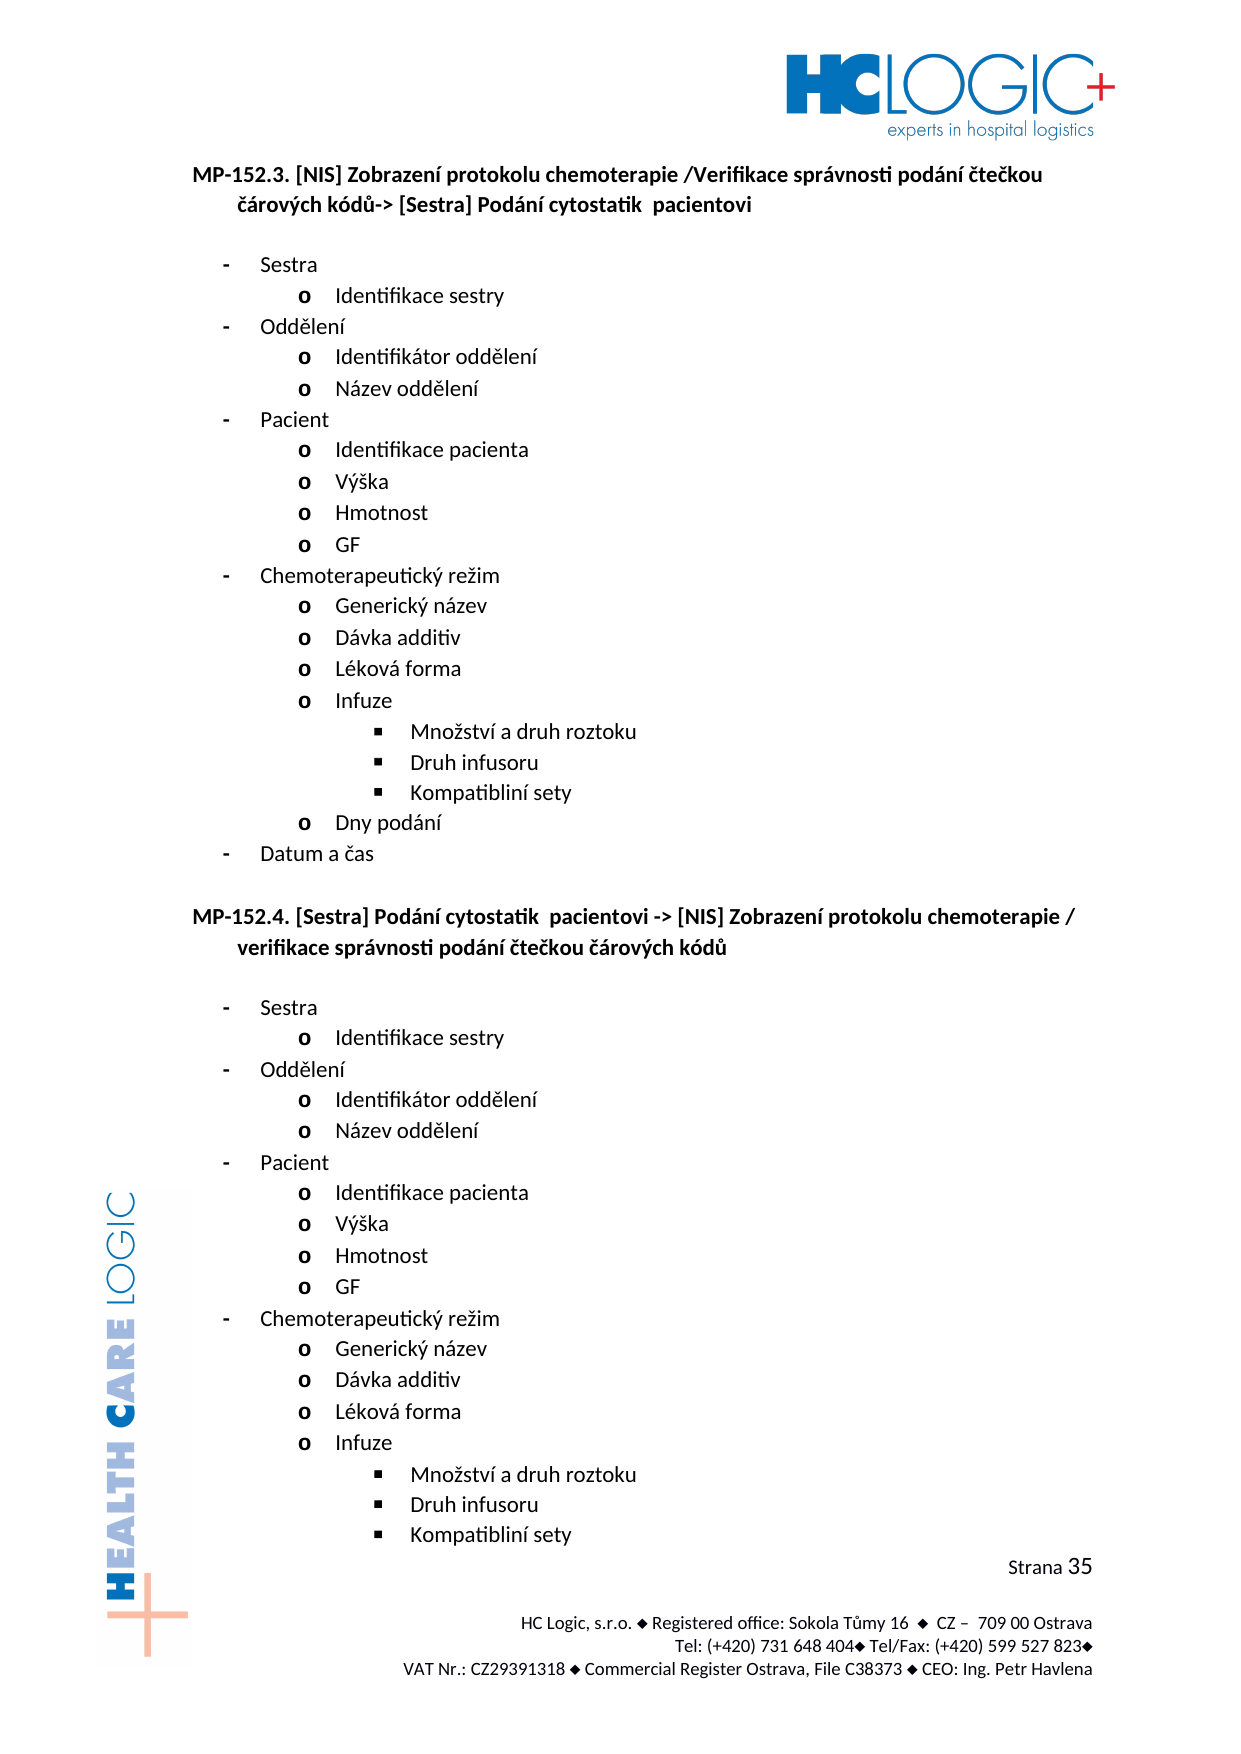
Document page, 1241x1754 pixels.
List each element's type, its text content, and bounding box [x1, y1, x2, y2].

list Dávka additiv [298, 623, 1093, 652]
list Léková forma [298, 654, 1093, 684]
list Název oddělení [298, 1116, 1093, 1146]
picture [755, 39, 1131, 152]
list Datum a čas [223, 839, 1093, 867]
list Identifikace pacienta [298, 1178, 1093, 1207]
list Léková forma [298, 1397, 1093, 1426]
list Oddělení [223, 312, 1093, 340]
list Identifikátor oddělení [298, 342, 1093, 372]
list Sestra [223, 993, 1093, 1021]
list Pacient [223, 405, 1093, 433]
list Identifikace sestry [298, 1023, 1093, 1052]
list Kompatibliní sety [373, 1520, 1093, 1548]
list GF [298, 530, 1093, 559]
list Dávka additiv [298, 1366, 1093, 1395]
list Dny podání [298, 808, 1093, 837]
list Oddělení [223, 1055, 1093, 1083]
list Hmotnost [298, 498, 1093, 528]
list Kompatibliní sety [373, 778, 1093, 806]
list [NIS] Zobrazení protokolu chemoterapie /Verifikace správnosti podání čtečkou čárových kódů-> [Sestra] Podání cytostatik pacientovi [192, 160, 1093, 218]
list Identifikace pacienta [298, 436, 1093, 465]
list GF [298, 1272, 1093, 1302]
list Generický název [298, 592, 1093, 621]
list Infuze [298, 686, 1093, 715]
list Identifikace sestry [298, 281, 1093, 310]
list Identifikátor oddělení [298, 1085, 1093, 1114]
list Generický název [298, 1334, 1093, 1363]
list Druh infusoru [373, 1490, 1093, 1518]
list Pacient [223, 1148, 1093, 1176]
list Chemoterapeutický režim [223, 561, 1093, 589]
list Sestra [223, 251, 1093, 278]
list Hmotnost [298, 1241, 1093, 1270]
list Infuze [298, 1428, 1093, 1458]
list Množství a druh roztoku [373, 1460, 1093, 1488]
list Výška [298, 1209, 1093, 1239]
picture [96, 1187, 192, 1667]
list [Sestra] Podání cytostatik pacientovi -> [NIS] Zobrazení protokolu chemoterapie / verifikace správnosti podání čtečkou čárových kódů [192, 902, 1093, 961]
list Chemoterapeutický režim [223, 1304, 1093, 1332]
list Název oddělení [298, 374, 1093, 403]
list Druh infusoru [373, 748, 1093, 776]
list Výška [298, 467, 1093, 496]
list Množství a druh roztoku [373, 717, 1093, 745]
